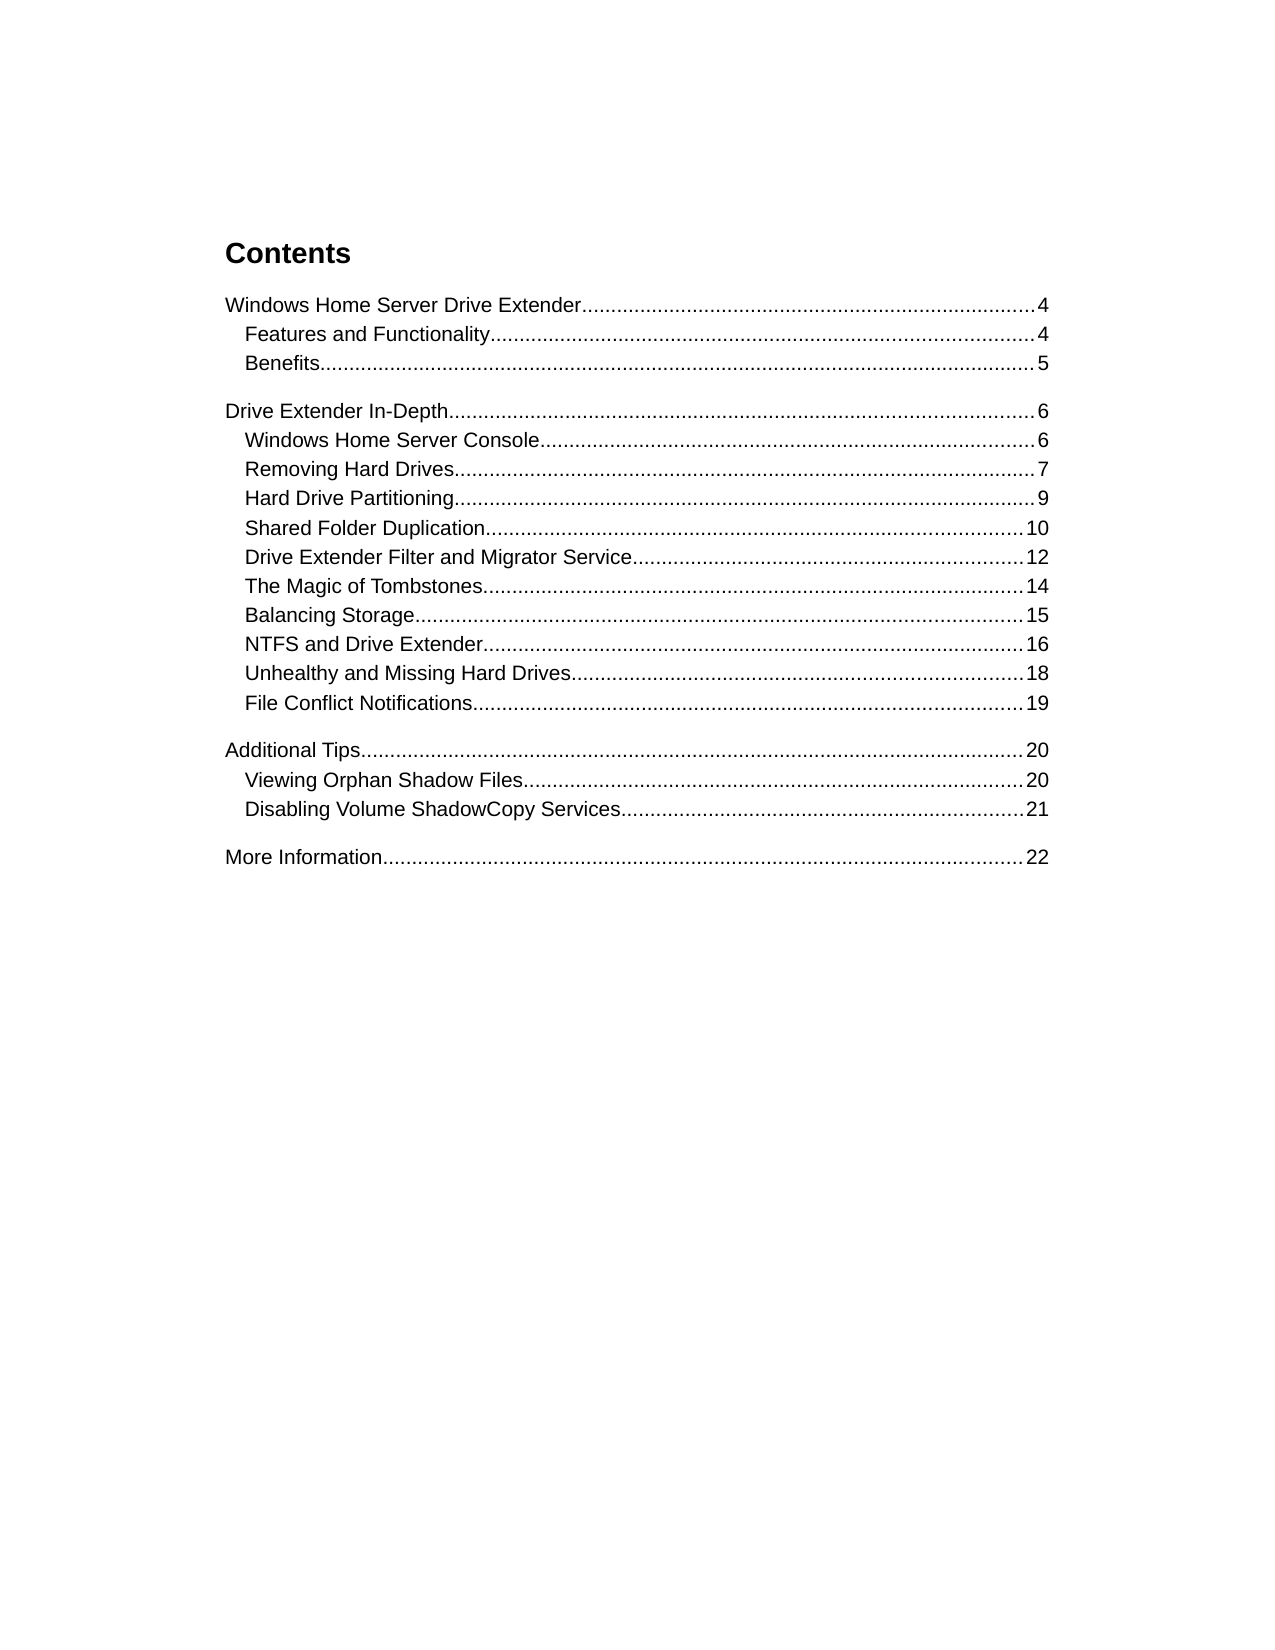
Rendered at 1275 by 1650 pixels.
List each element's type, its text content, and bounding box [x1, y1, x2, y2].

text Viewing Orphan Shadow Files 20 [244, 764, 1050, 793]
text NTFS and Drive Extender 16 [244, 628, 1050, 657]
text Hard Drive Partitioning 9 [244, 482, 1050, 512]
text Windows Home Server Console 6 [244, 424, 1050, 453]
text The Magic of Tombstones 14 [244, 570, 1050, 599]
text Windows Home Server Drive Extender 4 [225, 289, 1050, 318]
text More Information 22 [225, 841, 1050, 870]
text Balancing Storage 15 [244, 599, 1050, 628]
text Shared Folder Duplication 10 [244, 512, 1050, 541]
text Additional Tips 20 [225, 734, 1050, 764]
text Disabling Volume ShadowCopy Services 21 [244, 793, 1050, 822]
text Removing Hard Drives 7 [244, 453, 1050, 482]
text Benefits 5 [244, 347, 1050, 376]
text Drive Extender Filter and Migrator Service 12 [244, 541, 1050, 570]
text Contents [225, 236, 1050, 270]
text Unhealthy and Missing Hard Drives 18 [244, 657, 1050, 687]
text File Conflict Notifications 19 [244, 687, 1050, 716]
text Features and Functionality 4 [244, 318, 1050, 347]
text Drive Extender In-Depth 6 [225, 395, 1050, 424]
